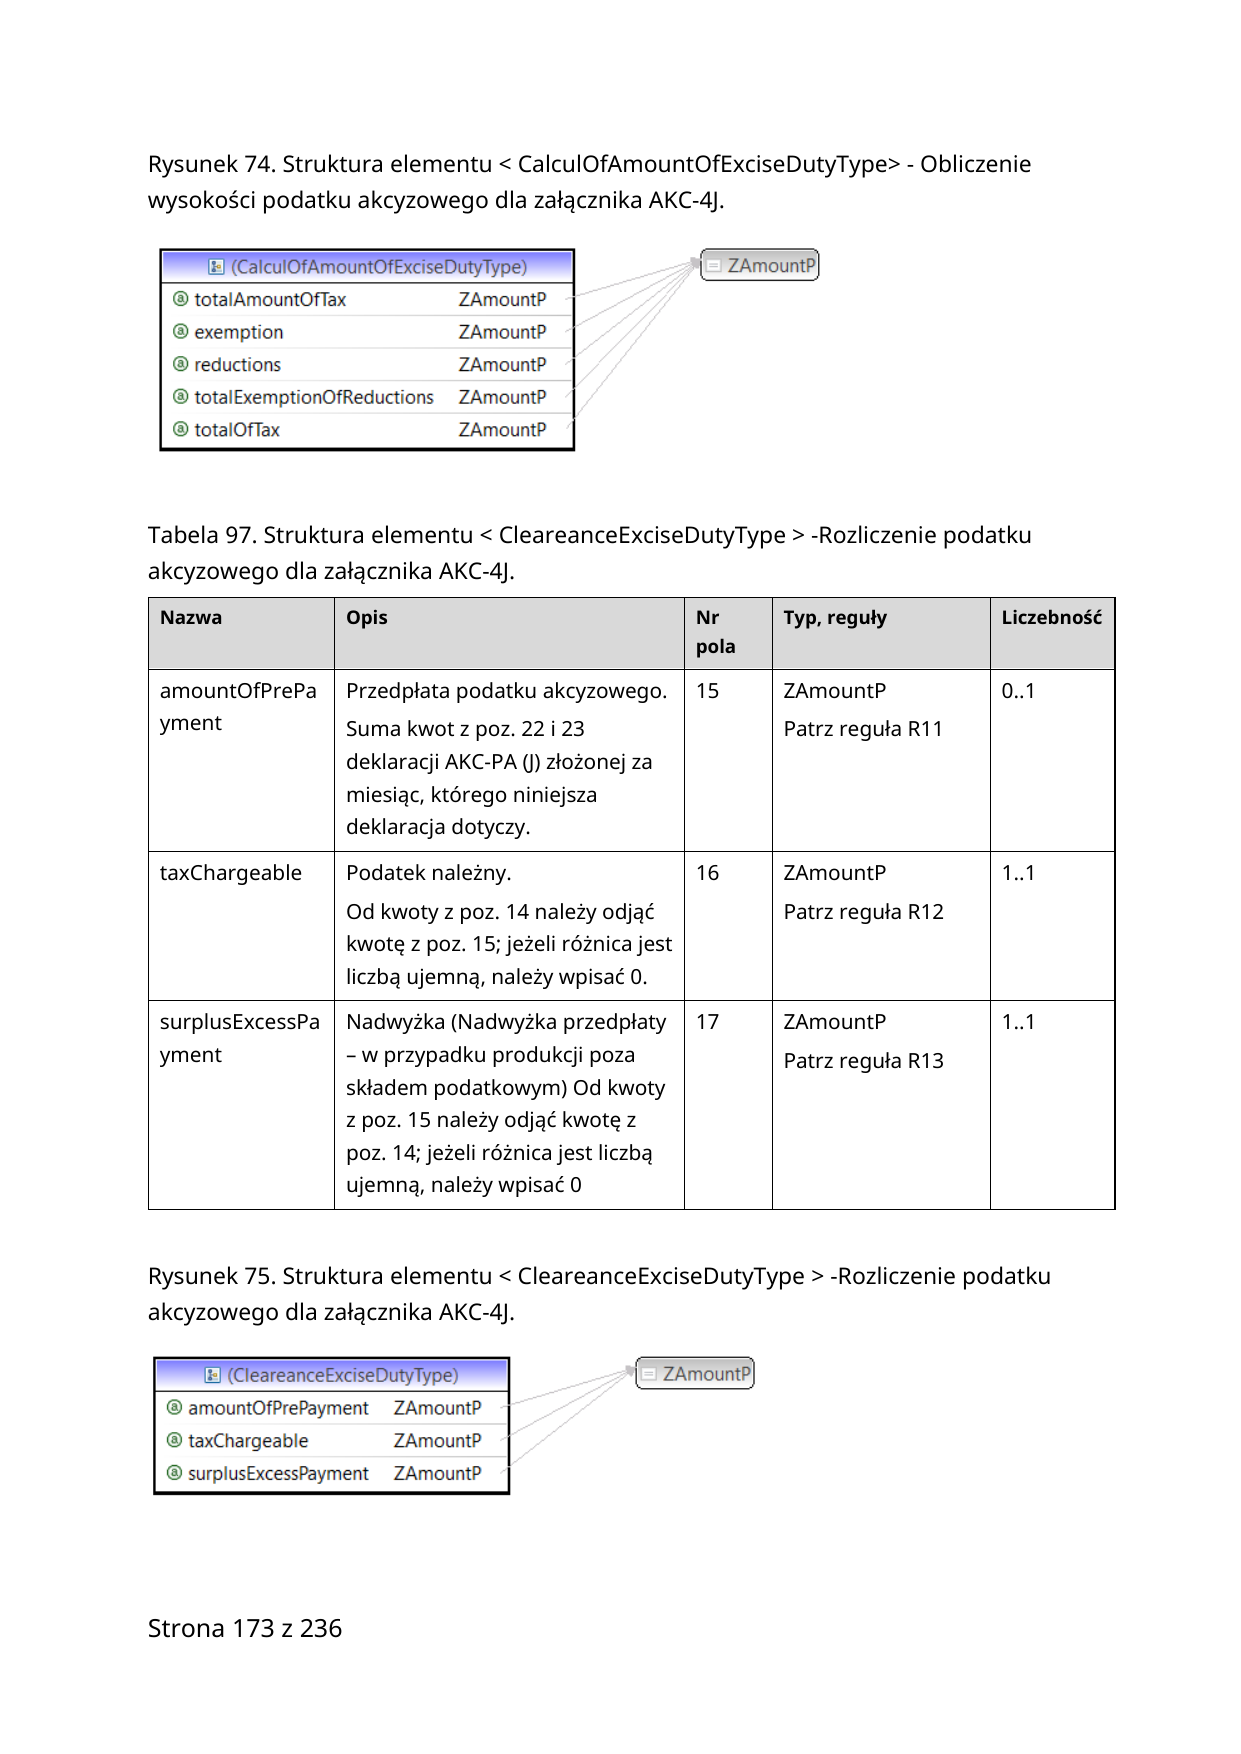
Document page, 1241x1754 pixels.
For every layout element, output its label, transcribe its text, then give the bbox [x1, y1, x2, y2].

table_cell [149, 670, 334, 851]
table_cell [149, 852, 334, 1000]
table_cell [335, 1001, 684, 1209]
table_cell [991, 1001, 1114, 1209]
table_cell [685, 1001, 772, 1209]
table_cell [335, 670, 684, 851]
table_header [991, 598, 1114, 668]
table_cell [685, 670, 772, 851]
picture [147, 1348, 761, 1504]
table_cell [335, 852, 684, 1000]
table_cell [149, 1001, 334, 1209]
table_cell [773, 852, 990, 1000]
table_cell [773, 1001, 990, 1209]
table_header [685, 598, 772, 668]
text Rysunek 74. Struktura elementu < CalculOfAmountOfExciseDutyType> - Obliczenie wysokości podatku akcyzowego dla załącznika AKC-4J. [148, 148, 1092, 215]
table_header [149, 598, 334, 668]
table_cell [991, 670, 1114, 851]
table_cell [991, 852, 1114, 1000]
picture [147, 236, 832, 464]
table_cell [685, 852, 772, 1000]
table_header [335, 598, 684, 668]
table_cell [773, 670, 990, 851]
text Rysunek 75. Struktura elementu < CleareanceExciseDutyType > -Rozliczenie podatku akcyzowego dla załącznika AKC-4J. [148, 1260, 1092, 1327]
text Tabela 97. Struktura elementu < CleareanceExciseDutyType > -Rozliczenie podatku akcyzowego dla załącznika AKC-4J. [148, 519, 1092, 586]
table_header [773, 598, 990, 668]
